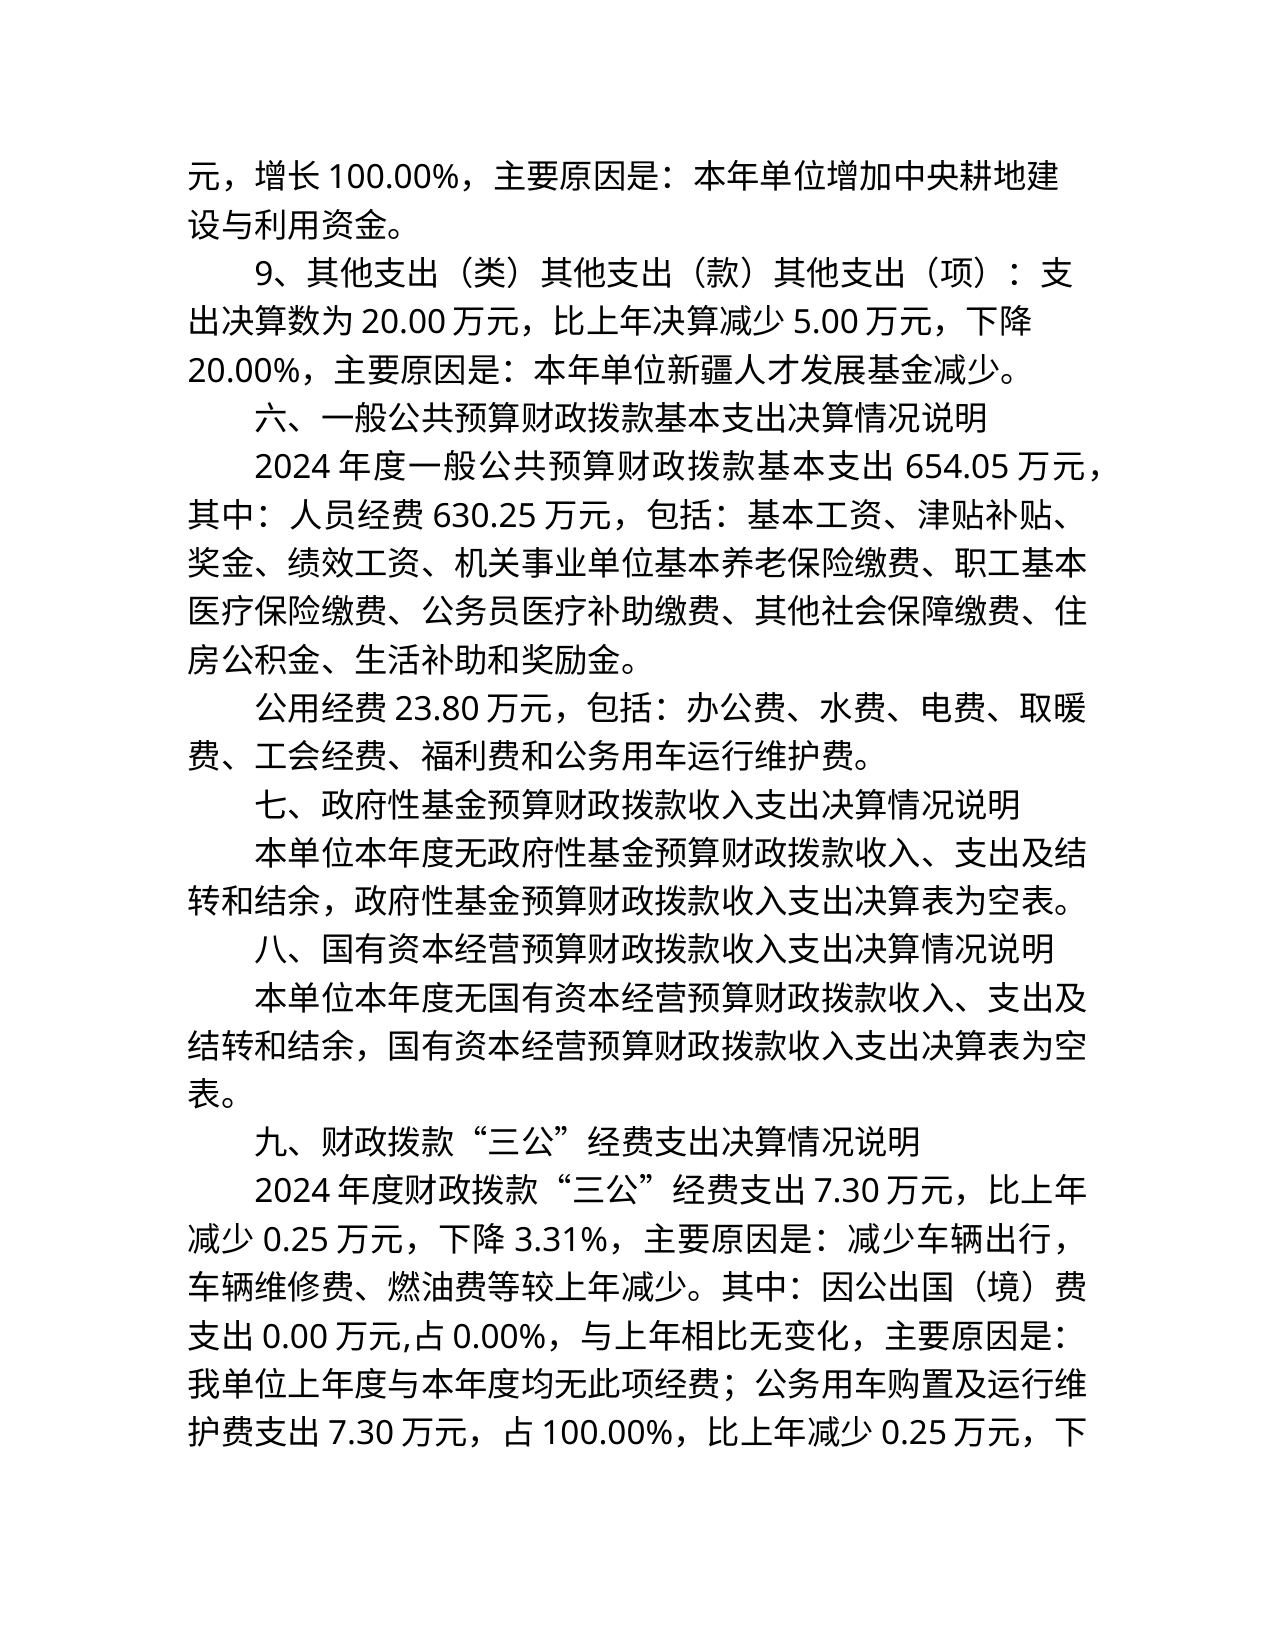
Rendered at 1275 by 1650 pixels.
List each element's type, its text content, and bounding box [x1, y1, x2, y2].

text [187, 1164, 1087, 1454]
text 八、国有资本经营预算财政拨款收入支出决算情况说明 [187, 923, 1087, 971]
text 七、政府性基金预算财政拨款收入支出决算情况说明 [187, 778, 1087, 827]
text 公用经费23.80万元，包括：办公费、水费、电费、取暖费、工会经费、福利费和公务用车运行维护费。 [187, 682, 1087, 778]
text 六、一般公共预算财政拨款基本支出决算情况说明 [187, 392, 1087, 440]
text 2024年度一般公共预算财政拨款基本支出654.05万元，其中：人员经费630.25万元，包括：基本工资、津贴补贴、奖金、绩效工资、机关事业单位基本养老保险缴费、职工基本医疗保险缴费、公务员医疗补助缴费、其他社会保障缴费、住房公积金、生活补助和奖励金。 [187, 440, 1087, 682]
text 本单位本年度无政府性基金预算财政拨款收入、支出及结转和结余，政府性基金预算财政拨款收入支出决算表为空表。 [187, 827, 1087, 923]
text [187, 150, 1087, 247]
text 9、其他支出（类）其他支出（款）其他支出（项）：支出决算数为20.00万元，比上年决算减少5.00万元，下降20.00%，主要原因是：本年单位新疆人才发展基金减少。 [187, 247, 1087, 392]
text 本单位本年度无国有资本经营预算财政拨款收入、支出及结转和结余，国有资本经营预算财政拨款收入支出决算表为空表。 [187, 971, 1087, 1116]
text 九、财政拨款“三公”经费支出决算情况说明 [187, 1116, 1087, 1164]
